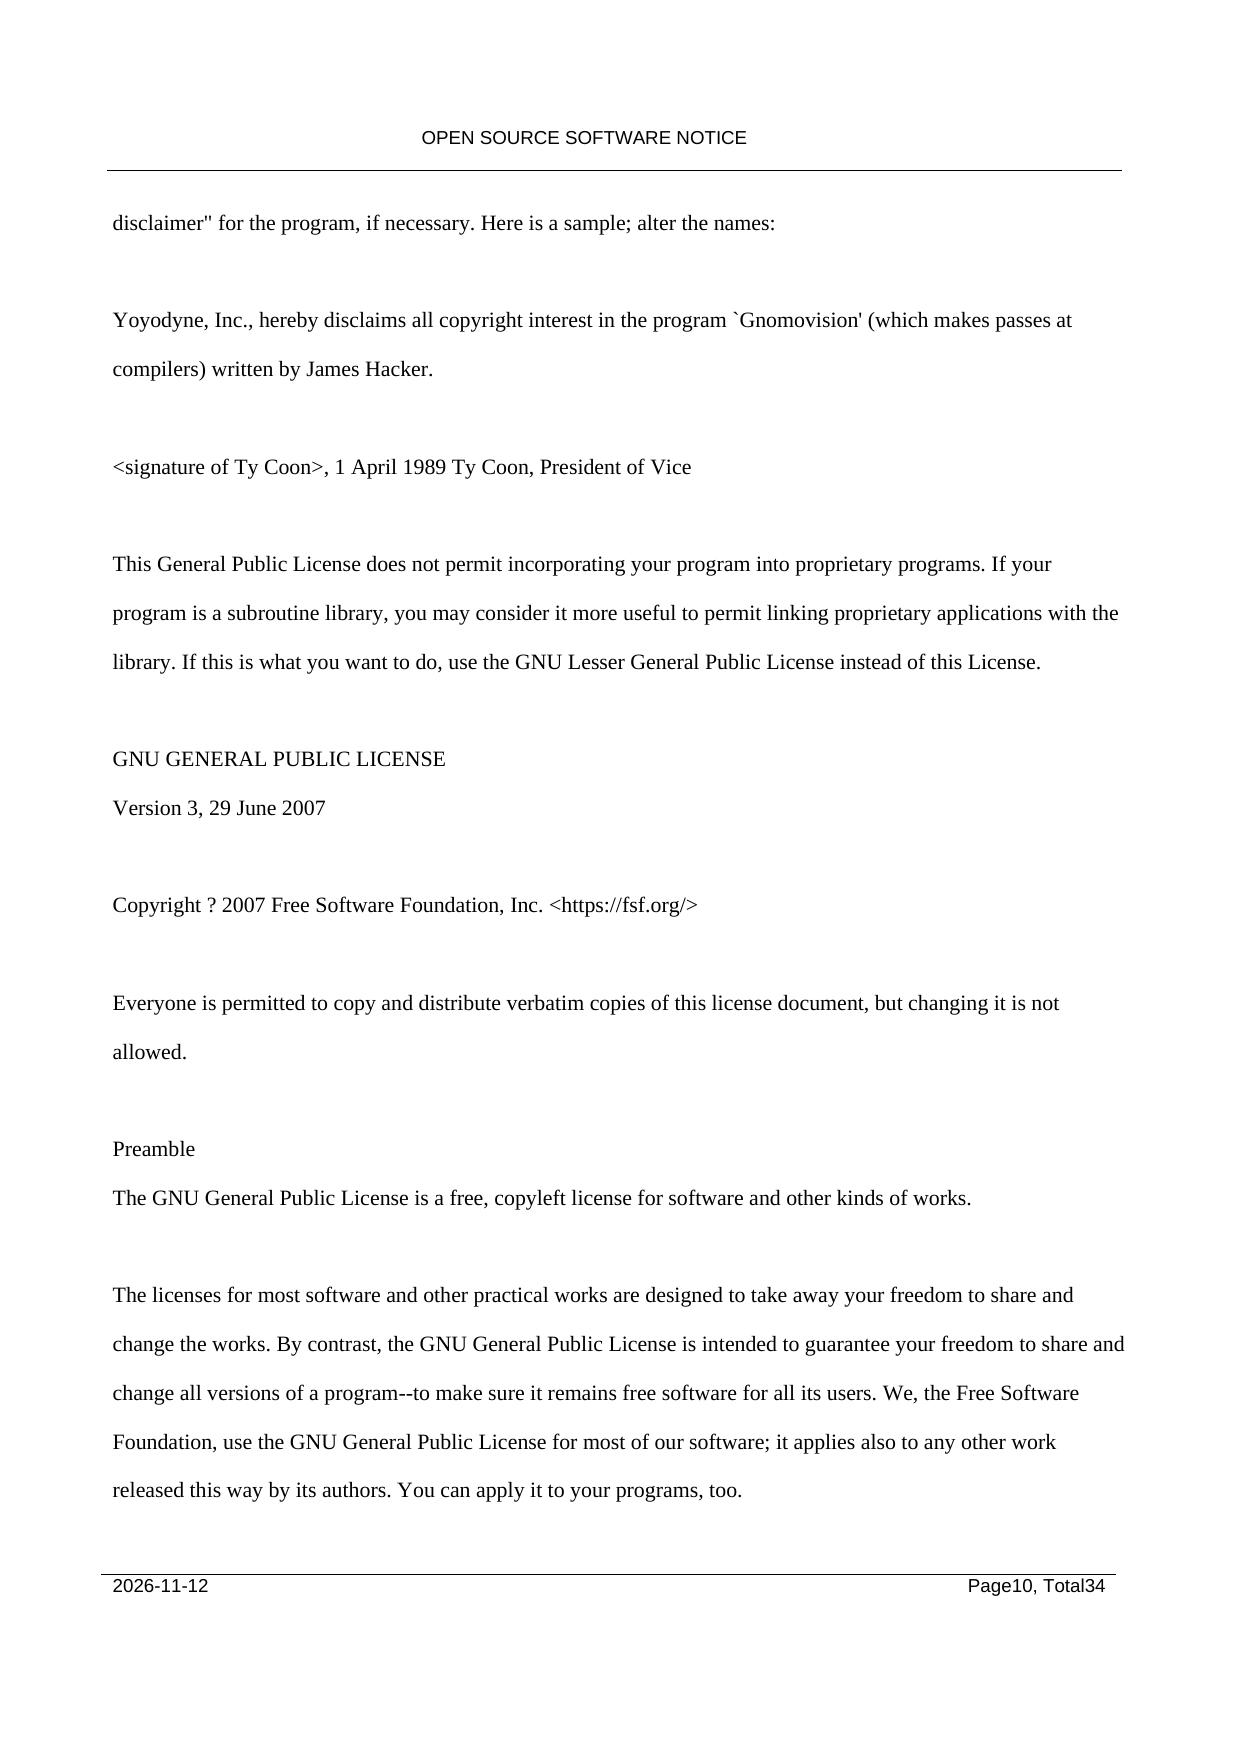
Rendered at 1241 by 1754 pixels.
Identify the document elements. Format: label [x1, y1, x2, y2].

text [112, 206, 1128, 1506]
